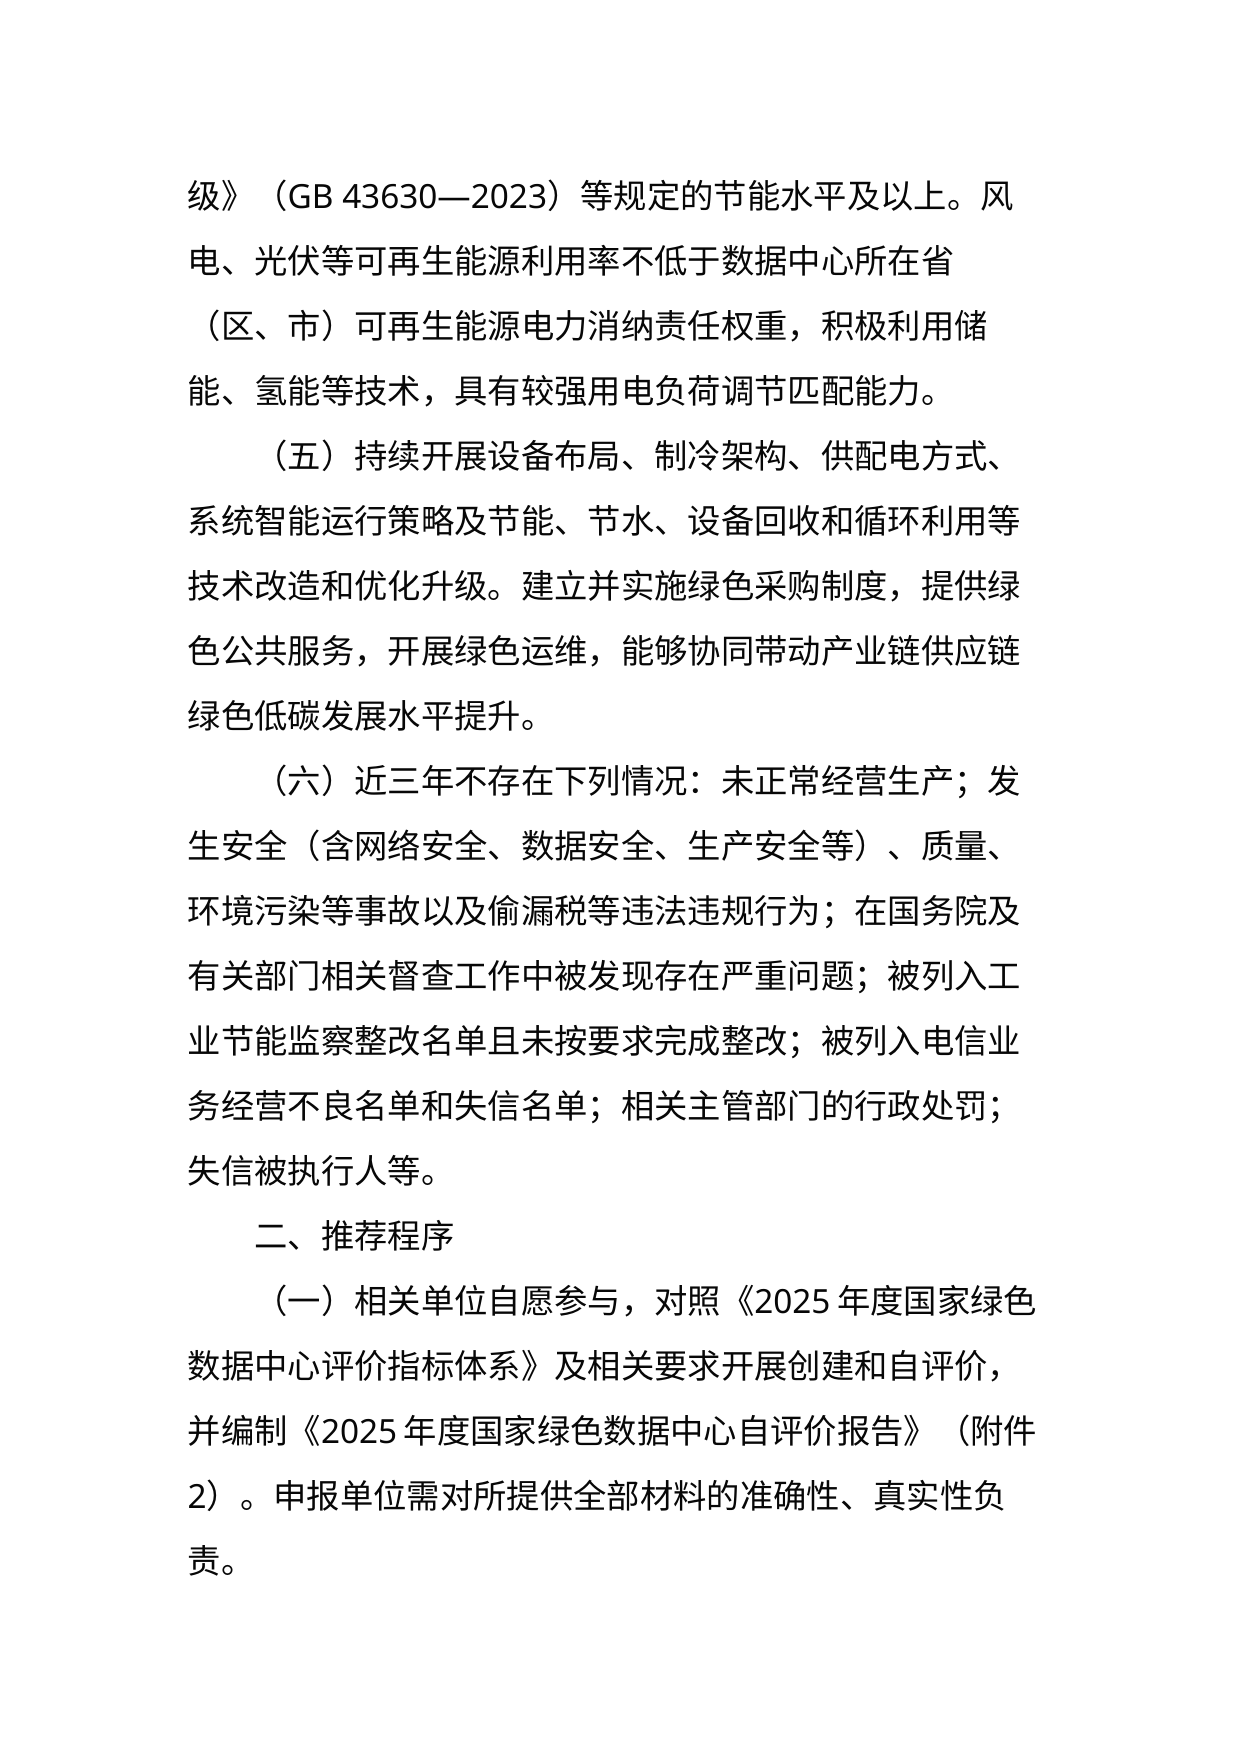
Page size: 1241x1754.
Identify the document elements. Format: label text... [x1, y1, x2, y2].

text 二、推荐程序 [187, 1202, 1053, 1267]
text （六）近三年不存在下列情况：未正常经营生产；发生安全（含网络安全、数据安全、生产安全等）、质量、环境污染等事故以及偷漏税等违法违规行为；在国务院及有关部门相关督查工作中被发现存在严重问题；被列入工业节能监察整改名单且未按要求完成整改；被列入电信业务经营不良名单和失信名单；相关主管部门的行政处罚；失信被执行人等。 [187, 747, 1053, 1202]
text （五）持续开展设备布局、制冷架构、供配电方式、系统智能运行策略及节能、节水、设备回收和循环利用等技术改造和优化升级。建立并实施绿色采购制度，提供绿色公共服务，开展绿色运维，能够协同带动产业链供应链绿色低碳发展水平提升。 [187, 422, 1053, 747]
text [187, 162, 1053, 422]
text （一）相关单位自愿参与，对照《2025年度国家绿色数据中心评价指标体系》及相关要求开展创建和自评价，并编制《2025年度国家绿色数据中心自评价报告》（附件2）。申报单位需对所提供全部材料的准确性、真实性负责。 [187, 1267, 1053, 1592]
